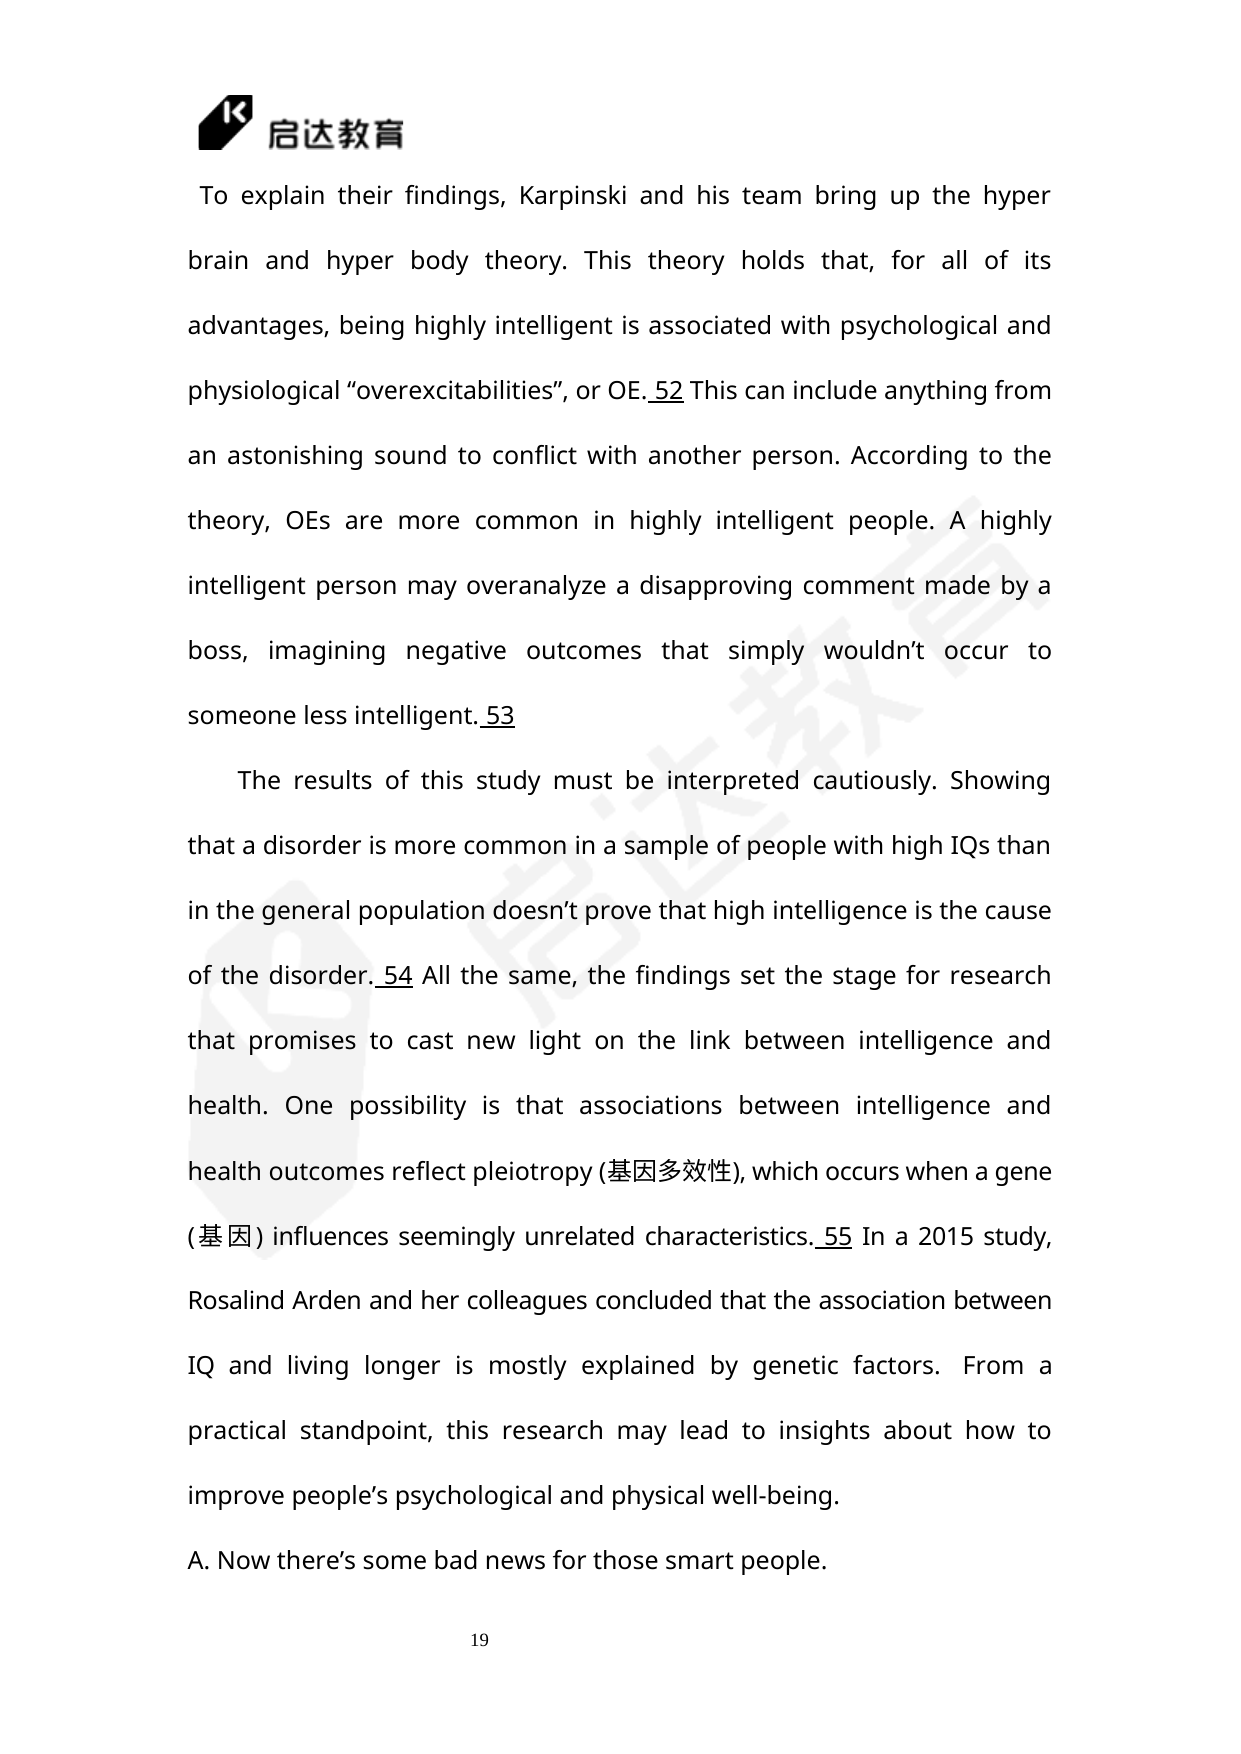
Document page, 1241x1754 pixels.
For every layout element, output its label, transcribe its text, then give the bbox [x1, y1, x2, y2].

text A. Now there’s some bad news for those smart people. [187, 1527, 1053, 1592]
text The results of this study must be interpreted cautiously. Showing that a disorder is more common in a sample of people with high IQs than in the general population doesn’t prove that high intelligence is the cause of the disorder. 54 All the same, the findings set the stage for research that promises to cast new light on the link between intelligence and health. One possibility is that associations between intelligence and health outcomes reflect pleiotropy (基因多效性), which occurs when a gene (基因) influences seemingly unrelated characteristics. 55 In a 2015 study, Rosalind Arden and her colleagues concluded that the association between IQ and living longer is mostly explained by genetic factors. From a practical standpoint, this research may lead to insights about how to improve people’s psychological and physical well-being. [187, 747, 1053, 1527]
text To explain their findings, Karpinski and his team bring up the hyper brain and hyper body theory. This theory holds that, for all of its advantages, being highly intelligent is associated with psychological and physiological “overexcitabilities”, or OE. 52 This can include anything from an astonishing sound to conflict with another person. According to the theory, OEs are more common in highly intelligent people. A highly intelligent person may overanalyze a disapproving comment made by a boss, imagining negative outcomes that simply wouldn’t occur to someone less intelligent. 53 [187, 162, 1053, 747]
picture [198, 95, 404, 150]
